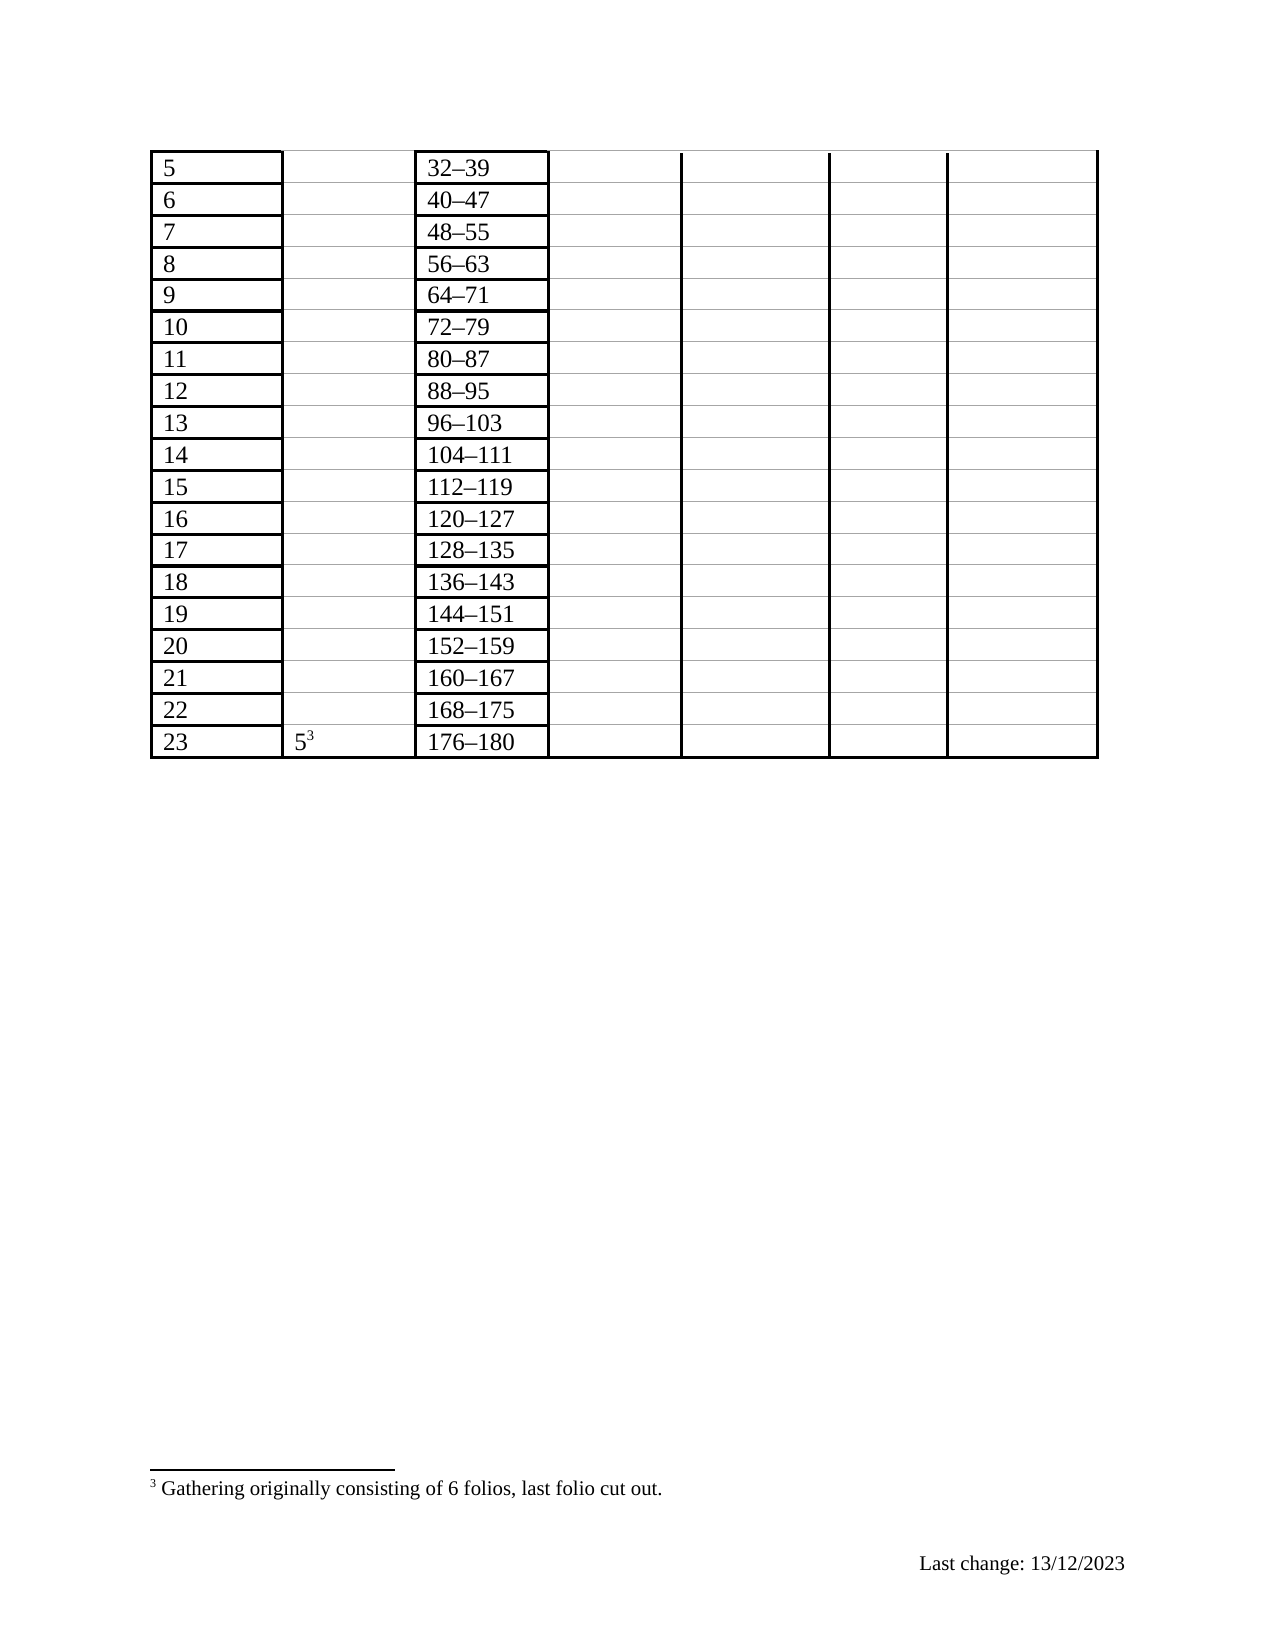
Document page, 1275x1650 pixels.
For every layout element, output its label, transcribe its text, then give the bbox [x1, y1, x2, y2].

table_cell [284, 597, 414, 628]
table_cell 104–111 [417, 440, 547, 469]
table_cell 120–127 [417, 504, 547, 532]
table_cell [831, 247, 946, 277]
table_cell [831, 565, 946, 596]
table_cell [550, 406, 680, 437]
table_cell 10 [153, 313, 281, 341]
table_cell 128–135 [417, 536, 547, 564]
table_cell 9 [153, 281, 281, 309]
table_cell [831, 183, 946, 214]
table_cell 13 [153, 408, 281, 437]
table_cell [949, 693, 1096, 724]
table_cell [284, 247, 414, 277]
table_cell [550, 502, 680, 532]
table_cell [550, 342, 680, 373]
table_cell [284, 374, 414, 405]
table_cell [550, 725, 680, 756]
table_cell [831, 661, 946, 692]
table_cell 168–175 [417, 695, 547, 724]
table_cell 18 [153, 568, 281, 596]
table_cell [949, 661, 1096, 692]
table_cell [831, 342, 946, 373]
table_cell [949, 247, 1096, 277]
table_cell [683, 502, 828, 532]
table_cell [831, 534, 946, 564]
table_cell 11 [153, 344, 281, 373]
table_cell [550, 374, 680, 405]
table_cell 12 [153, 376, 281, 405]
table_cell [831, 470, 946, 501]
table_cell 80–87 [417, 344, 547, 373]
table_cell [831, 215, 946, 246]
table_cell [284, 438, 414, 469]
table_cell [949, 183, 1096, 214]
table_cell [831, 597, 946, 628]
table_cell [683, 693, 828, 724]
table_cell [949, 279, 1096, 309]
table_cell [683, 629, 828, 660]
table_cell [683, 183, 828, 214]
table_cell [550, 310, 680, 341]
table_cell [831, 502, 946, 532]
table_cell 144–151 [417, 599, 547, 628]
table_cell [683, 215, 828, 246]
table_cell [284, 342, 414, 373]
table_cell [831, 438, 946, 469]
table_cell [949, 342, 1096, 373]
table_cell 23 [153, 727, 281, 756]
table_cell [683, 534, 828, 564]
table_cell 15 [153, 472, 281, 501]
table_cell 6 [153, 185, 281, 214]
table_cell [550, 470, 680, 501]
table_cell [284, 629, 414, 660]
table_cell 5 [284, 725, 414, 756]
table_cell [284, 534, 414, 564]
table_cell 22 [153, 695, 281, 724]
table_cell [831, 279, 946, 309]
table_cell 5 [153, 153, 281, 182]
table_cell [550, 438, 680, 469]
table_cell 56–63 [417, 249, 547, 277]
table_cell [831, 310, 946, 341]
table_cell [550, 597, 680, 628]
table_cell 40–47 [417, 185, 547, 214]
table_cell [284, 151, 414, 182]
table_cell [949, 629, 1096, 660]
table_cell [284, 470, 414, 501]
table_cell 176–180 [417, 727, 547, 756]
table_cell [683, 725, 828, 756]
table_cell [284, 215, 414, 246]
table_cell [831, 725, 946, 756]
table_cell [550, 629, 680, 660]
table_cell [550, 247, 680, 277]
table_cell [284, 183, 414, 214]
table_cell [949, 374, 1096, 405]
table_cell 64–71 [417, 281, 547, 309]
table_cell [683, 374, 828, 405]
table_cell 8 [153, 249, 281, 277]
table_cell [949, 310, 1096, 341]
table_cell [683, 406, 828, 437]
table_cell [550, 151, 682, 182]
table_cell [284, 406, 414, 437]
table_cell 16 [153, 504, 281, 532]
table_cell [949, 597, 1096, 628]
table_cell [949, 406, 1096, 437]
table_cell [683, 597, 828, 628]
table_cell 136–143 [417, 568, 547, 596]
table_cell 21 [153, 663, 281, 692]
table_cell 112–119 [417, 472, 547, 501]
table_cell [683, 661, 828, 692]
table_cell 14 [153, 440, 281, 469]
table_cell [284, 502, 414, 532]
table_cell [284, 661, 414, 692]
table_cell [949, 470, 1096, 501]
table_cell 88–95 [417, 376, 547, 405]
table_cell [284, 310, 414, 341]
table_cell [550, 215, 680, 246]
table_cell [831, 629, 946, 660]
table_cell 20 [153, 631, 281, 660]
table_cell [683, 247, 828, 277]
table_cell [683, 342, 828, 373]
table_cell [550, 279, 680, 309]
table_cell [949, 215, 1096, 246]
table_cell [284, 279, 414, 309]
table_cell [831, 406, 946, 437]
table_cell [284, 565, 414, 596]
table_cell 48–55 [417, 217, 547, 246]
table_cell [831, 693, 946, 724]
table_cell [949, 534, 1096, 564]
table_cell [550, 693, 680, 724]
table_cell [550, 183, 680, 214]
table_cell [948, 151, 1096, 182]
table_cell [284, 693, 414, 724]
table_cell [949, 438, 1096, 469]
table_cell 19 [153, 599, 281, 628]
table_cell [682, 151, 829, 182]
table_cell 7 [153, 217, 281, 246]
table_cell [550, 661, 680, 692]
table_cell [683, 565, 828, 596]
table_cell 152–159 [417, 631, 547, 660]
table_cell [683, 279, 828, 309]
table_cell 17 [153, 536, 281, 564]
table_cell 160–167 [417, 663, 547, 692]
table_cell [949, 565, 1096, 596]
table_cell [683, 310, 828, 341]
table_cell 72–79 [417, 313, 547, 341]
table_cell [831, 374, 946, 405]
table_cell [683, 438, 828, 469]
table_cell [949, 502, 1096, 532]
table_cell 96–103 [417, 408, 547, 437]
table_cell 32–39 [417, 153, 547, 182]
table_cell [683, 470, 828, 501]
table_cell [829, 151, 947, 182]
table_cell [550, 534, 680, 564]
table_cell [550, 565, 680, 596]
table_cell [949, 725, 1096, 756]
